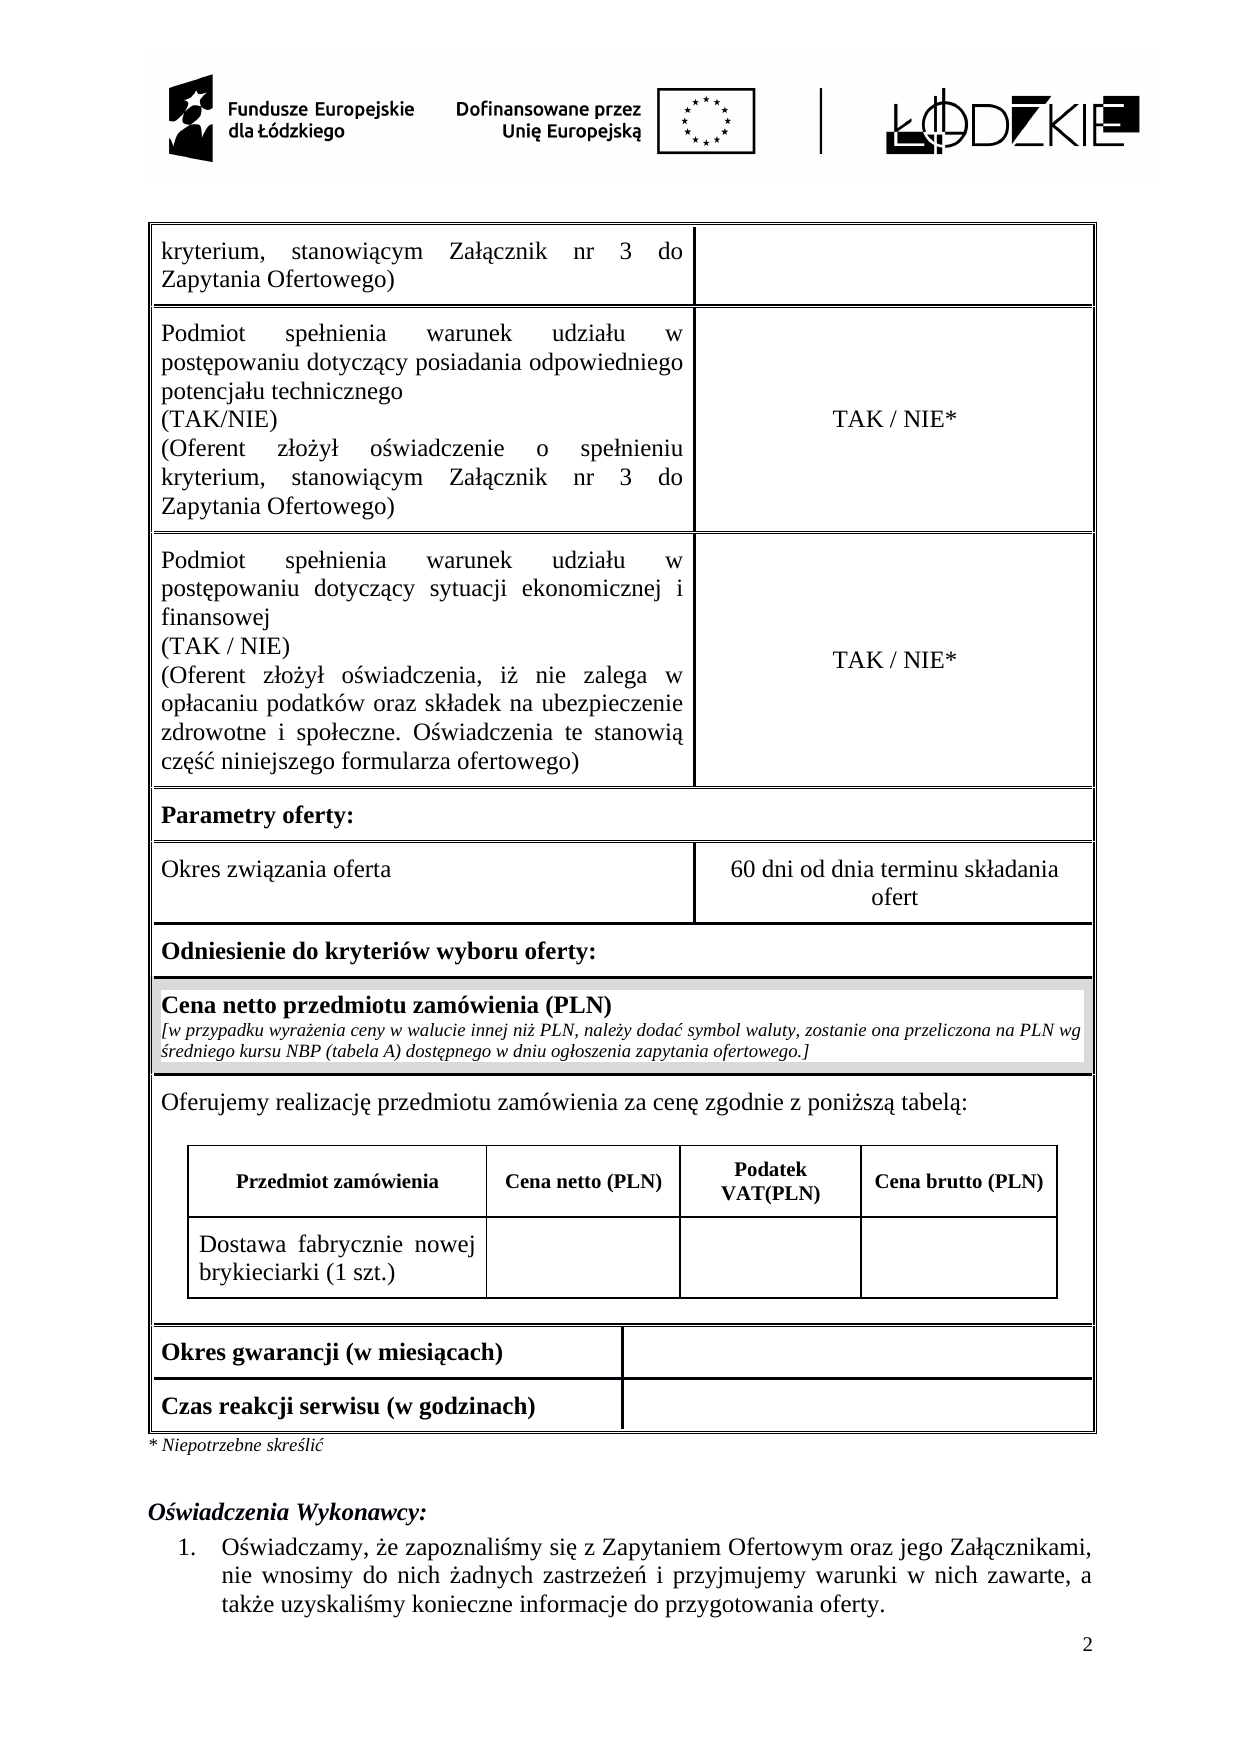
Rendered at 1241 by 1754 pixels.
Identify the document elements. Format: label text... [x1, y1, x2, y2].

table_cell Parametry oferty: [150, 786, 1095, 839]
subtitle Oświadczenia Wykonawcy: [148, 1497, 1093, 1526]
table_cell Oferujemy realizację przedmiotu zamówienia za cenę zgodnie z poniższą tabelą: [150, 1073, 1095, 1323]
table_cell TAK / NIE* [694, 225, 1093, 304]
table_cell [622, 1377, 1093, 1431]
table_cell TAK / NIE* [696, 304, 1094, 531]
table_cell Czas reakcji serwisu (w godzinach) [152, 1377, 622, 1431]
list Oświadczamy, że zapoznaliśmy się z Zapytaniem Ofertowym oraz jego Załącznikami, nie wnosimy do nich żadnych zastrzeżeń i przyjmujemy warunki w nich zawarte, a także uzyskaliśmy konieczne informacje do przygotowania oferty. [177, 1532, 1093, 1618]
picture [147, 52, 1161, 184]
table_cell TAK / NIE* [694, 531, 1095, 786]
table_cell Okres związania oferta [152, 840, 693, 922]
table_cell Okres gwarancji (w miesiącach) [152, 1323, 621, 1377]
table_cell Cena netto przedmiotu zamówienia (PLN) [w przypadku wyrażenia ceny w walucie innej niż PLN, należy dodać symbol waluty, zostanie ona przeliczona na PLN wg średniego kursu NBP (tabela A) dostępnego w dniu ogłoszenia zapytania ofertowego.] [152, 976, 1093, 1073]
table_cell [624, 1323, 1094, 1377]
subtitle * Niepotrzebne skreślić [148, 1434, 1093, 1456]
table_cell Podmiot spełnienia warunek udziału w postępowaniu dotyczący sytuacji ekonomicznej i finansowej (TAK / NIE) (Oferent złożył oświadczenia, iż nie zalega w opłacaniu podatków oraz składek na ubezpieczenie zdrowotne i społeczne. Oświadczenia te stanowią część niniejszego formularza ofertowego) [150, 531, 694, 786]
table_cell Podmiot spełnienia warunek udziału w postępowaniu dotyczący posiadania odpowiedniego potencjału technicznego (TAK/NIE) (Oferent złożył oświadczenie o spełnieniu kryterium, stanowiącym Załącznik nr 3 do Zapytania Ofertowego) [152, 304, 693, 531]
table_cell 60 dni od dnia terminu składania ofert [696, 840, 1094, 922]
table_cell Odniesienie do kryteriów wyboru oferty: [152, 922, 1093, 976]
